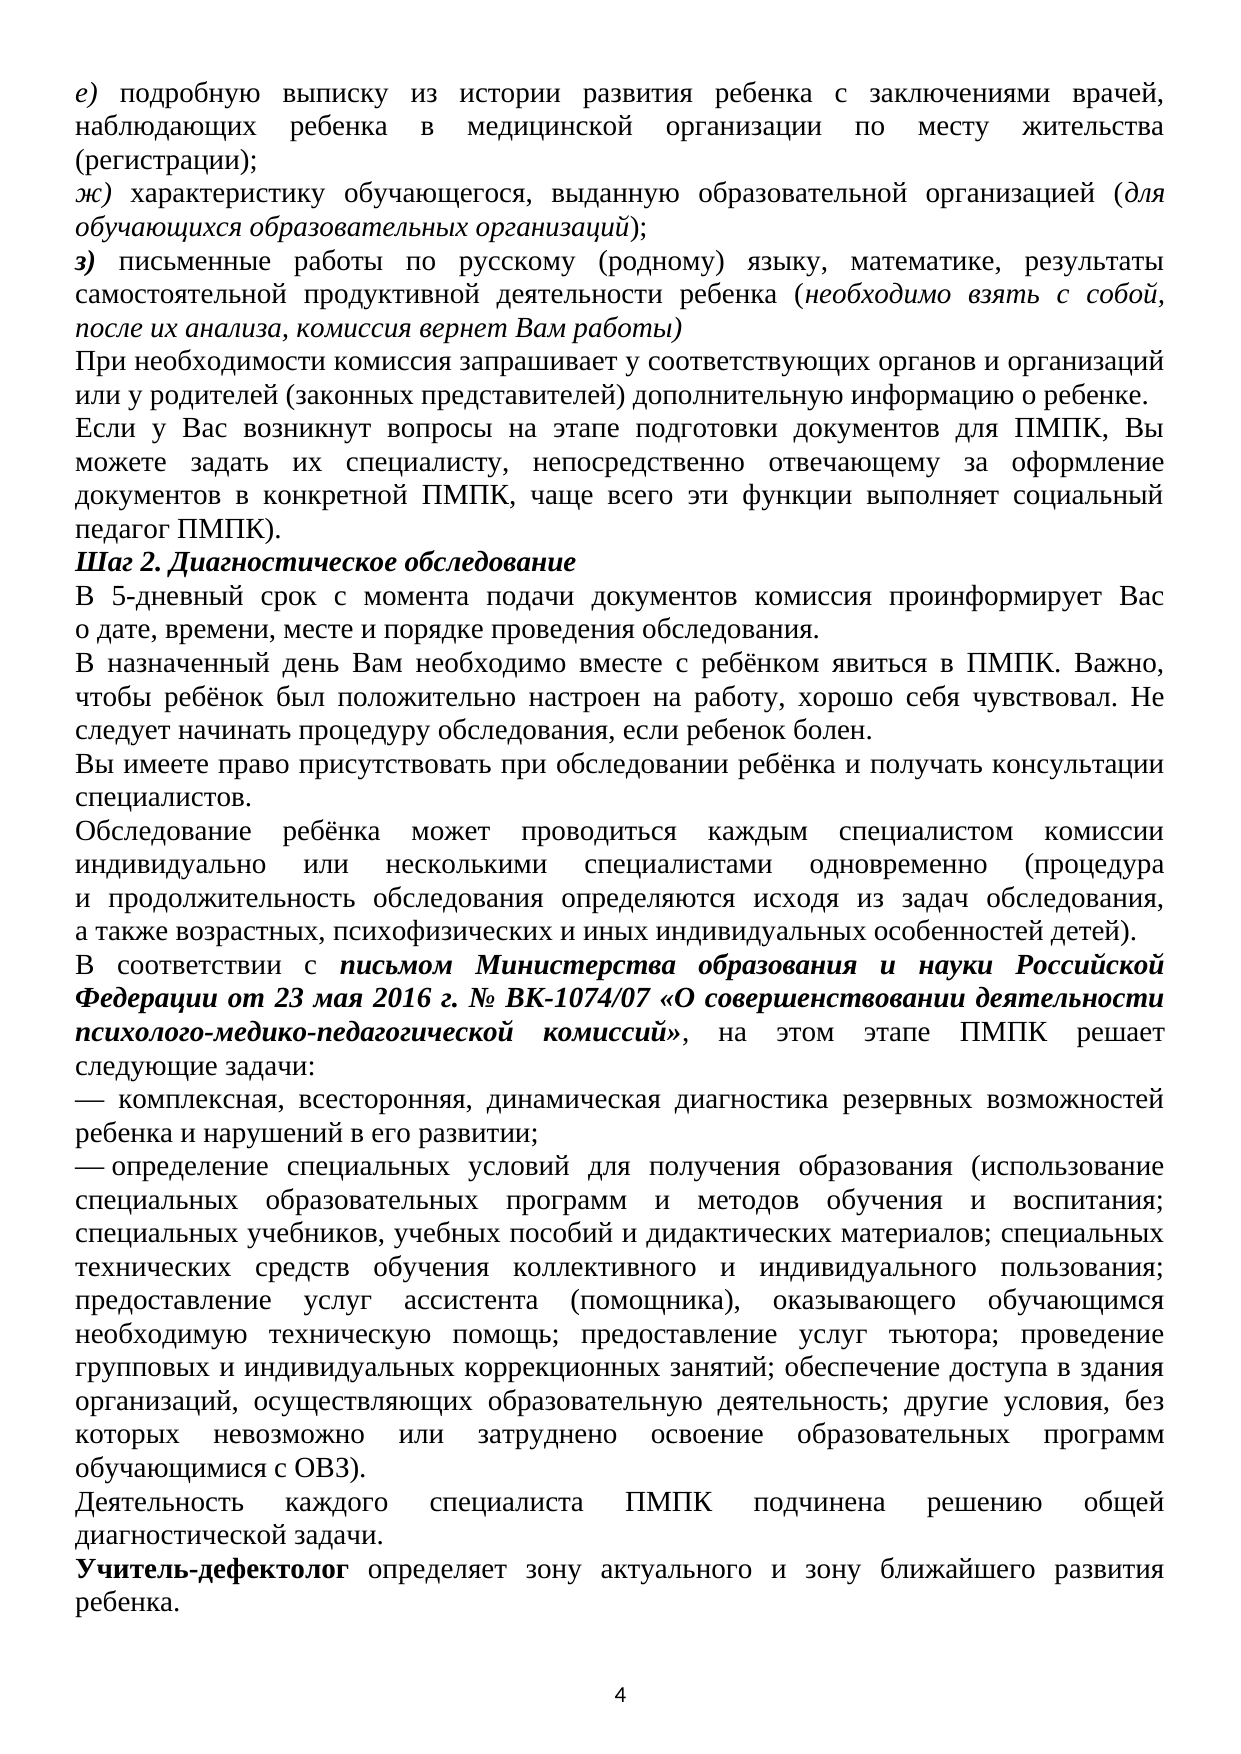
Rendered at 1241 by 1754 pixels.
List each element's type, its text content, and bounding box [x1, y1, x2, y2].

text В назначенный день Вам необходимо вместе с ребёнком явиться в ПМПК. Важно, чтобы ребёнок был положительно настроен на работу, хорошо себя чувствовал. Не следует начинать процедуру обследования, если ребенок болен. [75, 645, 1165, 746]
text ж) характеристику обучающегося, выданную образовательной организацией (для обучающихся образовательных организаций); [75, 176, 1165, 243]
text е) подробную выписку из истории развития ребенка с заключениями врачей, наблюдающих ребенка в медицинской организации по месту жительства (регистрации); [75, 75, 1165, 176]
text В 5-дневный срок с момента подачи документов комиссия проинформирует Вас о дате, времени, месте и порядке проведения обследования. [75, 578, 1165, 645]
text Вы имеете право присутствовать при обследовании ребёнка и получать консультации специалистов. [75, 746, 1165, 813]
text Обследование ребёнка может проводиться каждым специалистом комиссии индивидуально или несколькими специалистами одновременно (процедура и продолжительность обследования определяются исходя из задач обследования, а также возрастных, психофизических и иных индивидуальных особенностей детей). [75, 813, 1165, 947]
text Если у Вас возникнут вопросы на этапе подготовки документов для ПМПК, Вы можете задать их специалисту, непосредственно отвечающему за оформление документов в конкретной ПМПК, чаще всего эти функции выполняет социальный педагог ПМПК). [75, 410, 1165, 544]
text — определение специальных условий для получения образования (использование специальных образовательных программ и методов обучения и воспитания; специальных учебников, учебных пособий и дидактических материалов; специальных технических средств обучения коллективного и индивидуального пользования; предоставление услуг ассистента (помощника), оказывающего обучающимся необходимую техническую помощь; предоставление услуг тьютора; проведение групповых и индивидуальных коррекционных занятий; обеспечение доступа в здания организаций, осуществляющих образовательную деятельность; другие условия, без которых невозможно или затруднено освоение образовательных программ обучающимися с ОВЗ). [75, 1148, 1165, 1484]
text В соответствии с письмом Министерства образования и науки Российской Федерации от 23 мая 2016 г. № ВК-1074/07 «О совершенствовании деятельности психолого-медико-педагогической комиссий», на этом этапе ПМПК решает следующие задачи: [75, 947, 1165, 1081]
text з) письменные работы по русскому (родному) языку, математике, результаты самостоятельной продуктивной деятельности ребенка (необходимо взять с собой, после их анализа, комиссия вернет Вам работы) [75, 243, 1165, 343]
text Шаг 2. Диагностическое обследование [75, 544, 1165, 578]
text — комплексная, всесторонняя, динамическая диагностика резервных возможностей ребенка и нарушений в его развитии; [75, 1081, 1165, 1148]
text Деятельность каждого специалиста ПМПК подчинена решению общей диагностической задачи. [75, 1484, 1165, 1551]
text При необходимости комиссия запрашивает у соответствующих органов и организаций или у родителей (законных представителей) дополнительную информацию о ребенке. [75, 343, 1165, 410]
text Учитель-дефектолог определяет зону актуального и зону ближайшего развития ребенка. [75, 1551, 1165, 1618]
